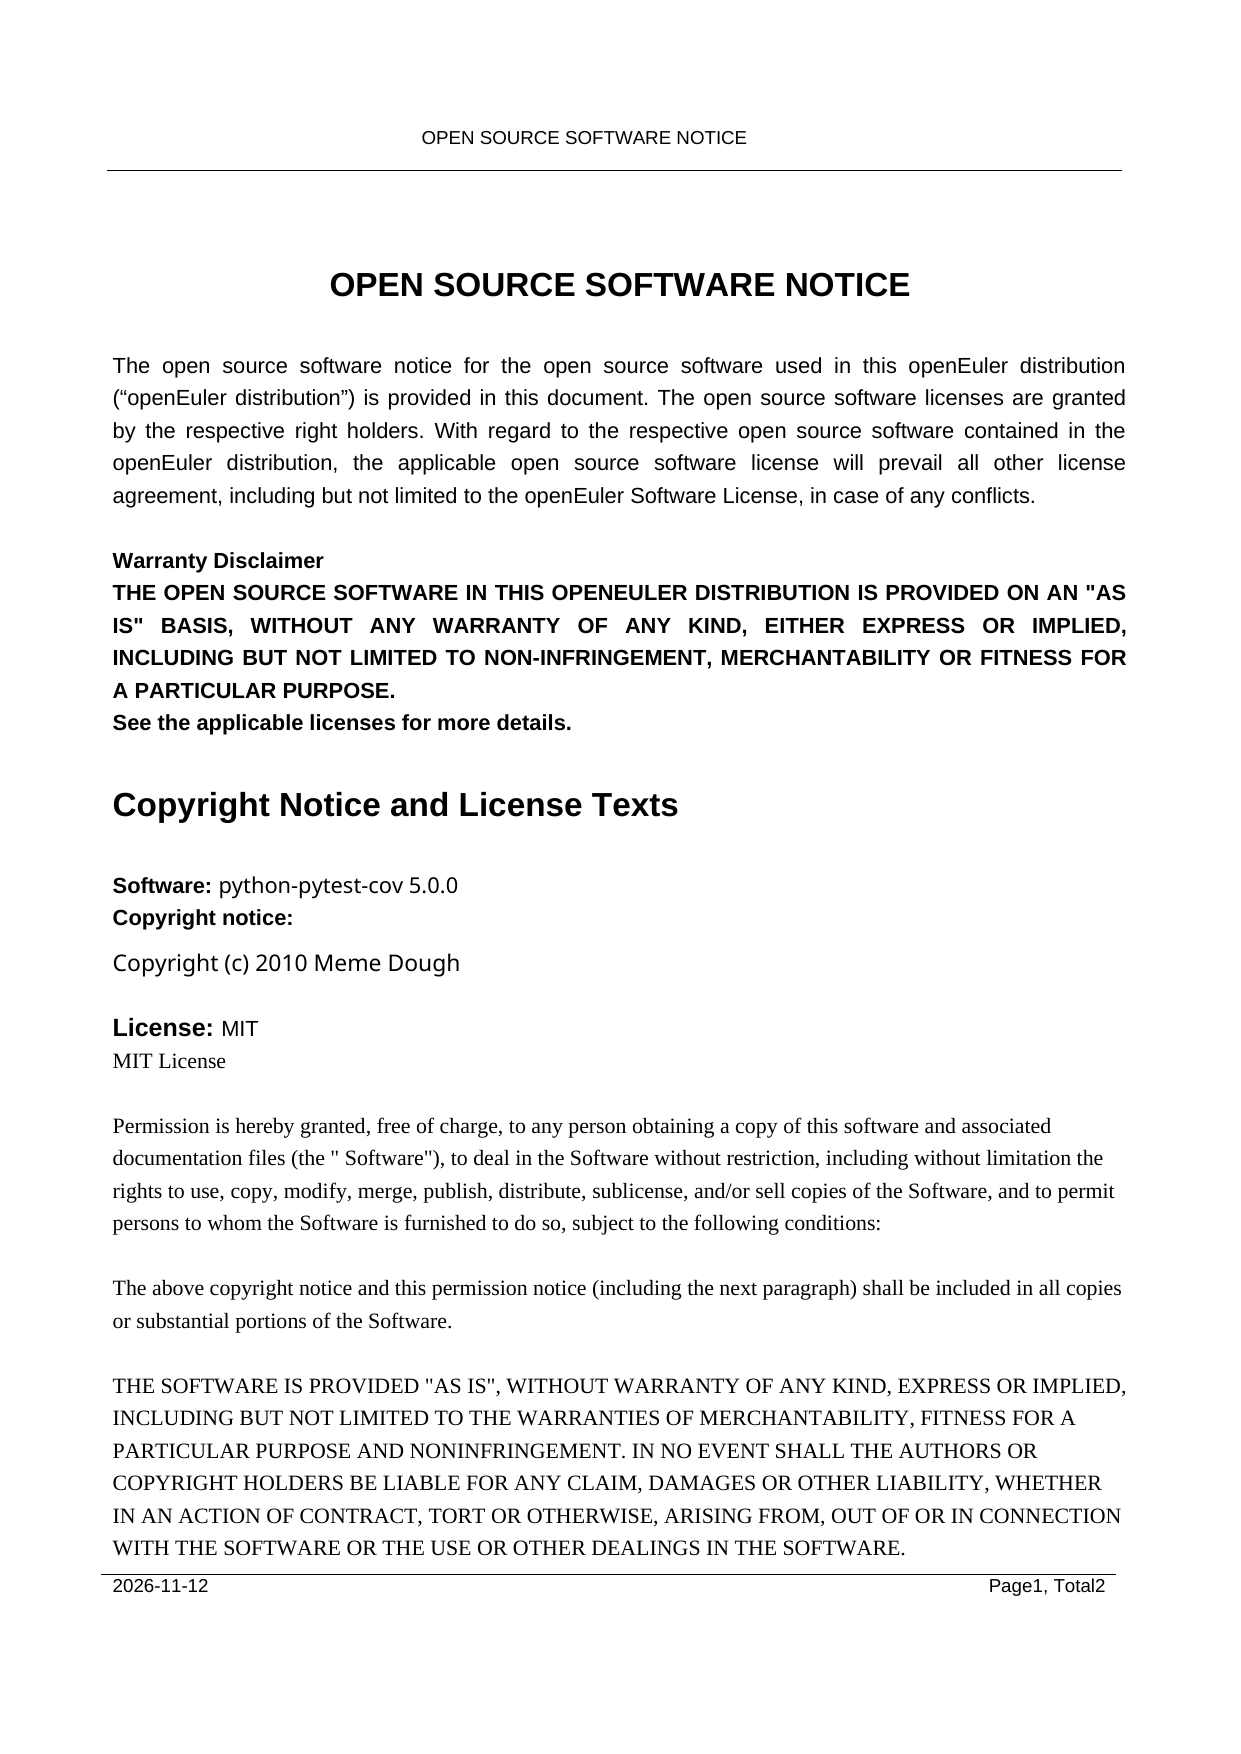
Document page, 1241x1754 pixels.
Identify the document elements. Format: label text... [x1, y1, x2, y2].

text Copyright Notice and License Texts [112, 771, 1128, 836]
text The open source software notice for the open source software used in this openEuler distribution (“openEuler distribution”) is provided in this document. The open source software licenses are granted by the respective right holders. With regard to the respective open source software contained in the openEuler distribution, the applicable open source software license will prevail all other license agreement, including but not limited to the openEuler Software License, in case of any conflicts. [112, 349, 1128, 511]
text License: MIT [112, 1012, 1128, 1044]
title Software: python-pytest-cov 5.0.0 [112, 869, 1128, 901]
text Copyright notice: [112, 901, 1128, 934]
text Copyright (c) 2010 Meme Dough [112, 947, 1128, 1012]
text OPEN SOURCE SOFTWARE NOTICE [112, 251, 1128, 316]
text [112, 1044, 1128, 1564]
text THE OPEN SOURCE SOFTWARE IN THIS OPENEULER DISTRIBUTION IS PROVIDED ON AN "AS IS" BASIS, WITHOUT ANY WARRANTY OF ANY KIND, EITHER EXPRESS OR IMPLIED, INCLUDING BUT NOT LIMITED TO NON-INFRINGEMENT, MERCHANTABILITY OR FITNESS FOR A PARTICULAR PURPOSE. See the applicable licenses for more details. [112, 576, 1128, 739]
text Warranty Disclaimer [112, 544, 1128, 576]
